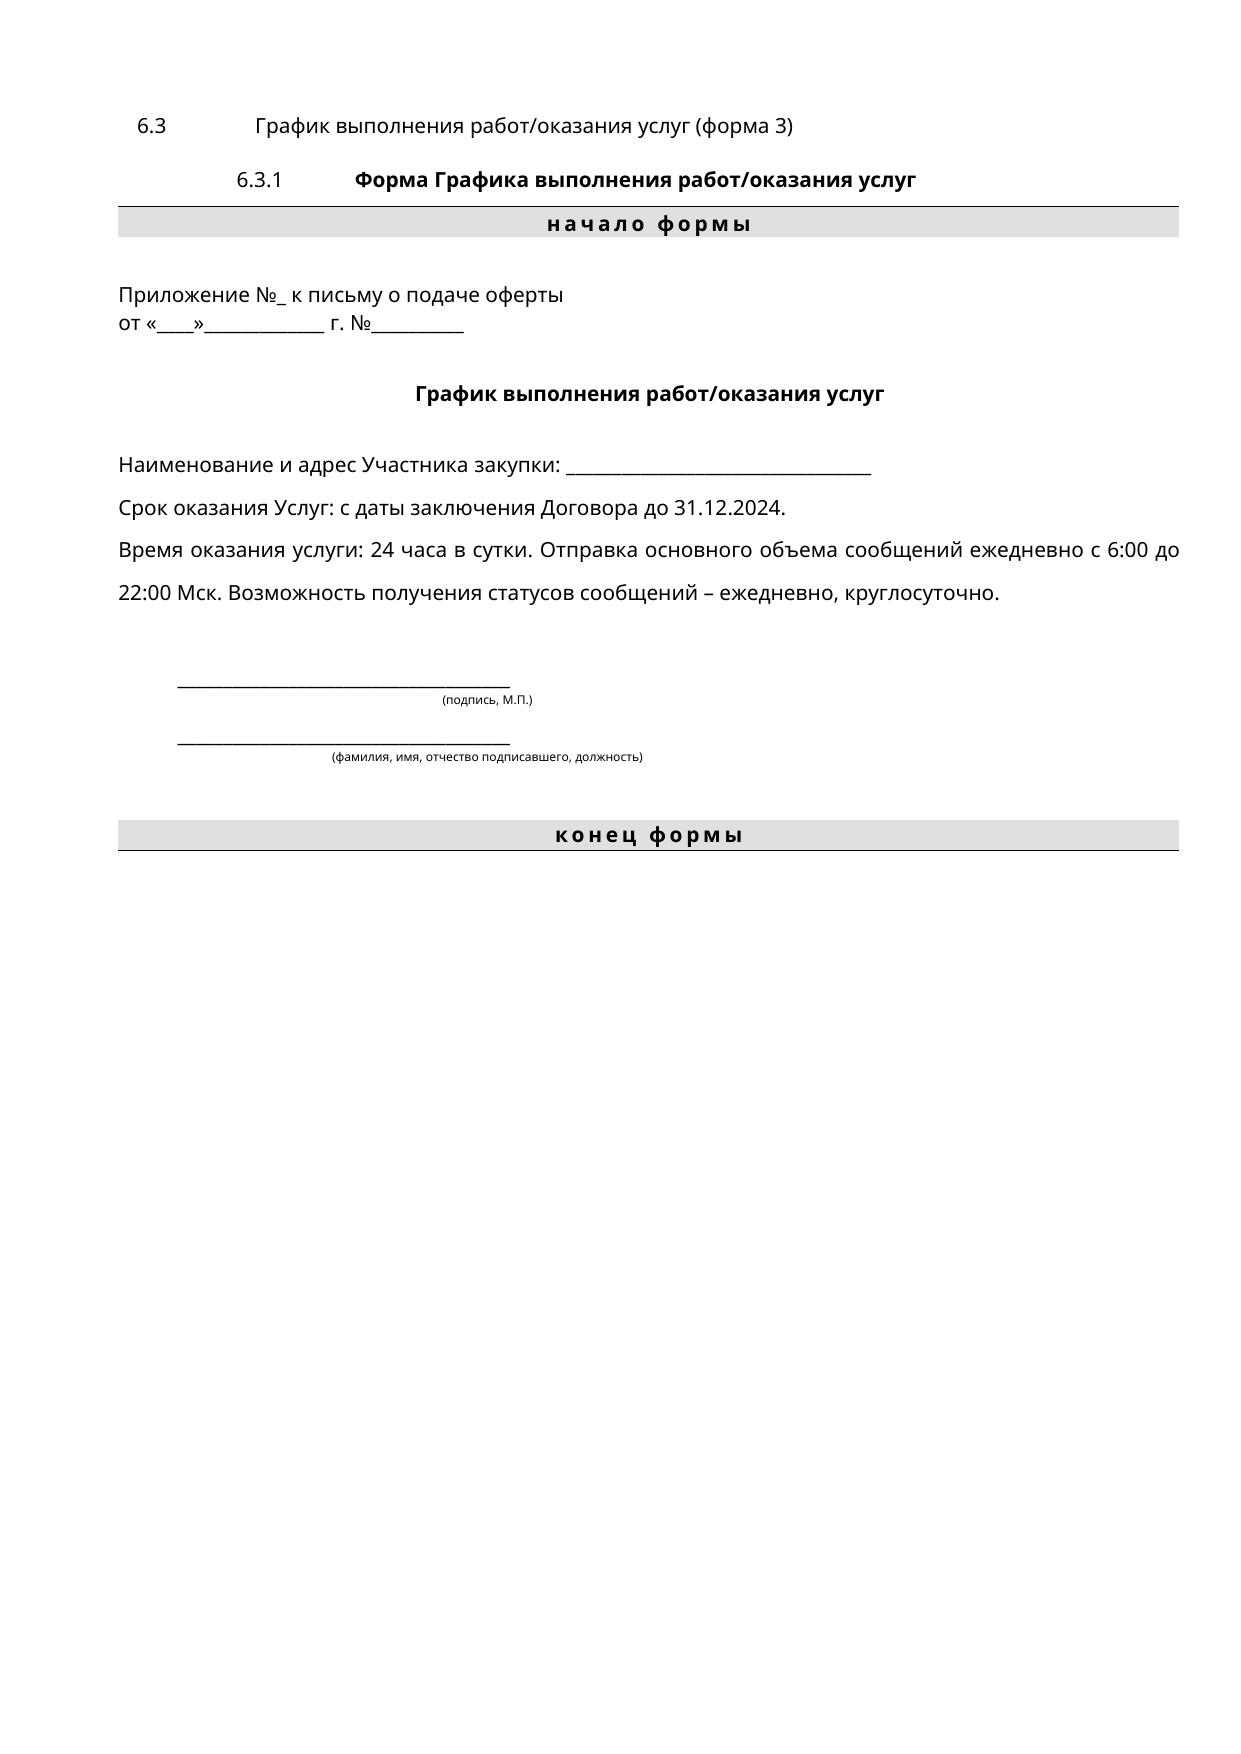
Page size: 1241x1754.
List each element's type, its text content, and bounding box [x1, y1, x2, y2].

text Срок оказания Услуг: с даты заключения Договора до 31.12.2024. [118, 493, 1181, 521]
list Форма Графика выполнения работ/оказания услуг [236, 165, 1181, 193]
subtitle График выполнения работ/оказания услуг (форма 3) [137, 111, 1181, 140]
text (фамилия, имя, отчество подписавшего, должность) [118, 749, 797, 777]
text Время оказания услуги: 24 часа в сутки. Отправка основного объема сообщений ежедневно с 6:00 до 22:00 Мск. Возможность получения статусов сообщений – ежедневно, круглосуточно. [118, 536, 1181, 607]
text ____________________________________ [118, 663, 1181, 692]
text конец формы [118, 820, 1179, 850]
text (подпись, М.П.) [118, 692, 797, 720]
text Наименование и адрес Участника закупки: _________________________________ [118, 450, 1181, 479]
text Приложение №_ к письму о подаче оферты от «____»_____________ г. №__________ [118, 280, 1181, 337]
text График выполнения работ/оказания услуг [118, 379, 1181, 408]
text ____________________________________ [118, 720, 1181, 749]
text начало формы [118, 207, 1179, 237]
